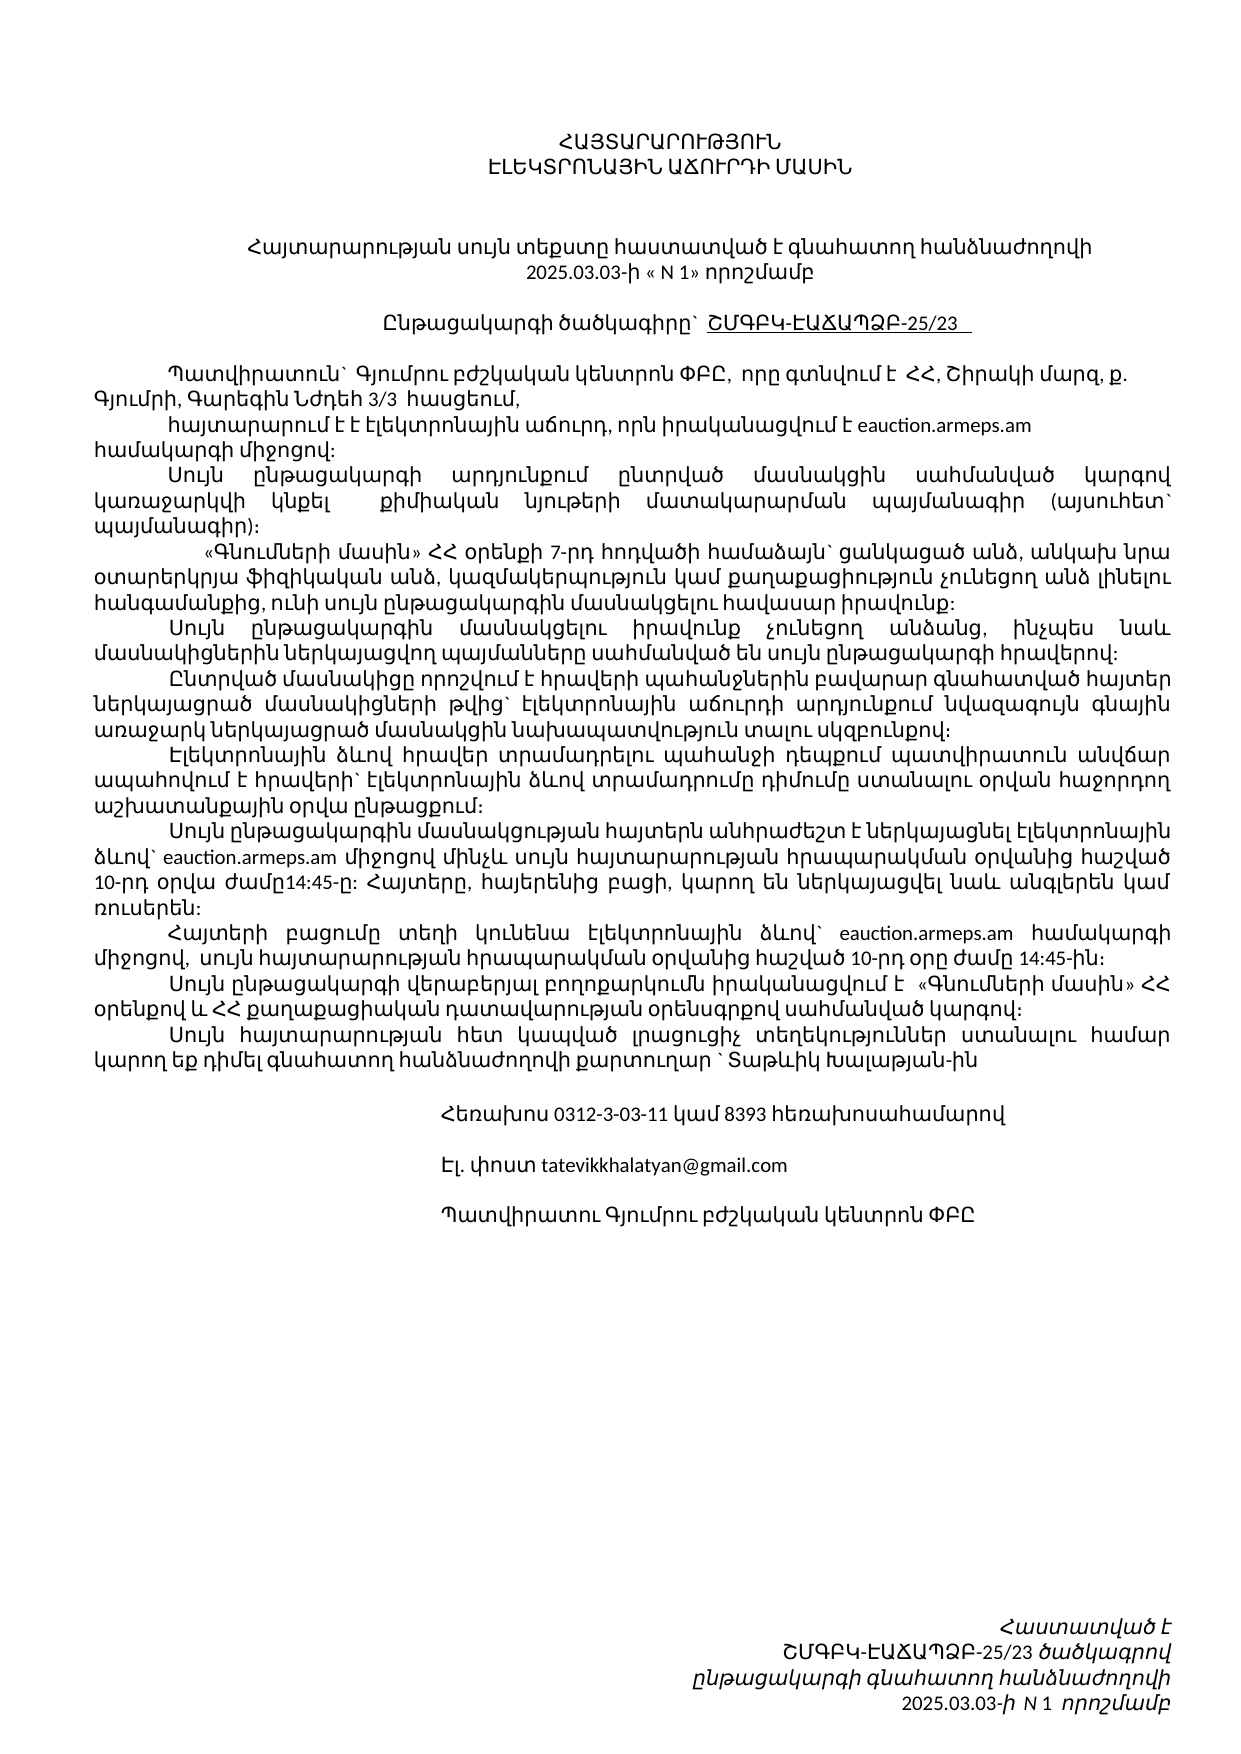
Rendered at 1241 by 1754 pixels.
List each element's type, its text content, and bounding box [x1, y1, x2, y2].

text Սույն ընթացակարգի վերաբերյալ բողոքարկումն իրականացվում է «Գնումների մասին» ՀՀ օրենքով և ՀՀ քաղաքացիական դատավարության օրենսգրքով սահմանված կարգով։ [94, 971, 1171, 1022]
text Սույն հայտարարության հետ կապված լրացուցիչ տեղեկություններ ստանալու համար կարող եք դիմել գնահատող հանձնաժողովի քարտուղար ` Տաթևիկ Խալաթյան-ին [94, 1022, 1171, 1073]
text Ընթացակարգի ծածկագիրը` ՇՄԳԲԿ-ԷԱՃԱՊՁԲ-25/23 [94, 310, 1171, 336]
text 2025.03.03 -ի N 1 որոշմամբ [94, 1690, 1171, 1716]
text Էլ. փոստ tatevikkhalatyan@gmail.com [94, 1152, 1171, 1177]
text Պատվիրատուն` Գյումրու բժշկական կենտրոն ՓԲԸ, որը գտնվում է ՀՀ, Շիրակի մարզ, ք. Գյումրի, Գարեգին Նժդեհ 3/3 հասցեում, [94, 361, 1171, 412]
text 2025.03.03 -ի « N 1» որոշմամբ [94, 259, 1171, 285]
text ՇՄԳԲԿ-ԷԱՃԱՊՁԲ-25/23 ծածկագրով [94, 1639, 1171, 1665]
text Հաստատված է [94, 1614, 1171, 1639]
text Սույն ընթացակարգի արդյունքում ընտրված մասնակցին սահմանված կարգով կառաջարկվի կնքել քիմիական նյութերի մատակարարման պայմանագիր (այսուհետ` պայմանագիր)։ [94, 463, 1171, 539]
text հայտարարում է է էլեկտրոնային աճուրդ, որն իրականացվում է eauction.armeps.am համակարգի միջոցով: [94, 412, 1171, 463]
text Պատվիրատու Գյումրու բժշկական կենտրոն ՓԲԸ [94, 1203, 1171, 1228]
text Հայտերի բացումը տեղի կունենա էլեկտրոնային ձևով` eauction.armeps.am համակարգի միջոցով, սույն հայտարարության հրապարակման օրվանից հաշված 10-րդ օրը ժամը 14:45-ին։ [94, 920, 1171, 971]
text Սույն ընթացակարգին մասնակցության հայտերն անհրաժեշտ է ներկայացնել էլեկտրոնային ձևով` eauction.armeps.am միջոցով մինչև սույն հայտարարության հրապարակման օրվանից հաշված 10-րդ օրվա ժամը14:45-ը: Հայտերը, հայերենից բացի, կարող են ներկայացվել նաև անգլերեն կամ ռուսերեն: [94, 818, 1171, 920]
text Էլեկտրոնային ձևով հրավեր տրամադրելու պահանջի դեպքում պատվիրատուն անվճար ապահովում է հրավերի` էլեկտրոնային ձևով տրամադրումը դիմումը ստանալու օրվան հաջորդող աշխատանքային օրվա ընթացքում։ [94, 742, 1171, 818]
text Հայտարարության սույն տեքստը հաստատված է գնահատող հանձնաժողովի [94, 234, 1171, 259]
text Ընտրված մասնակիցը որոշվում է հրավերի պահանջներին բավարար գնահատված հայտեր ներկայացրած մասնակիցների թվից` էլեկտրոնային աճուրդի արդյունքում նվազագույն գնային առաջարկ ներկայացրած մասնակցին նախապատվություն տալու սկզբունքով։ [94, 666, 1171, 742]
text ընթացակարգի գնահատող հանձնաժողովի [94, 1665, 1171, 1690]
text ԷԼԵԿՏՐՈՆԱՅԻՆ ԱՃՈՒՐԴԻ ՄԱՍԻՆ [94, 154, 1171, 180]
text Հեռախոս 0312-3-03-11 կամ 8393 հեռախոսահամարով [94, 1101, 1171, 1126]
text «Գնումների մասին» ՀՀ օրենքի 7-րդ հոդվածի համաձայն` ցանկացած անձ, անկախ նրա օտարերկրյա ֆիզիկական անձ, կազմակերպություն կամ քաղաքացիություն չունեցող անձ լինելու հանգամանքից, ունի սույն ընթացակարգին մասնակցելու հավասար իրավունք: [94, 539, 1171, 615]
text ՀԱՅՏԱՐԱՐՈՒԹՅՈՒՆ [94, 129, 1171, 154]
text Սույն ընթացակարգին մասնակցելու իրավունք չունեցող անձանց, ինչպես նաև մասնակիցներին ներկայացվող պայմանները սահմանված են սույն ընթացակարգի հրավերով: [94, 615, 1171, 666]
